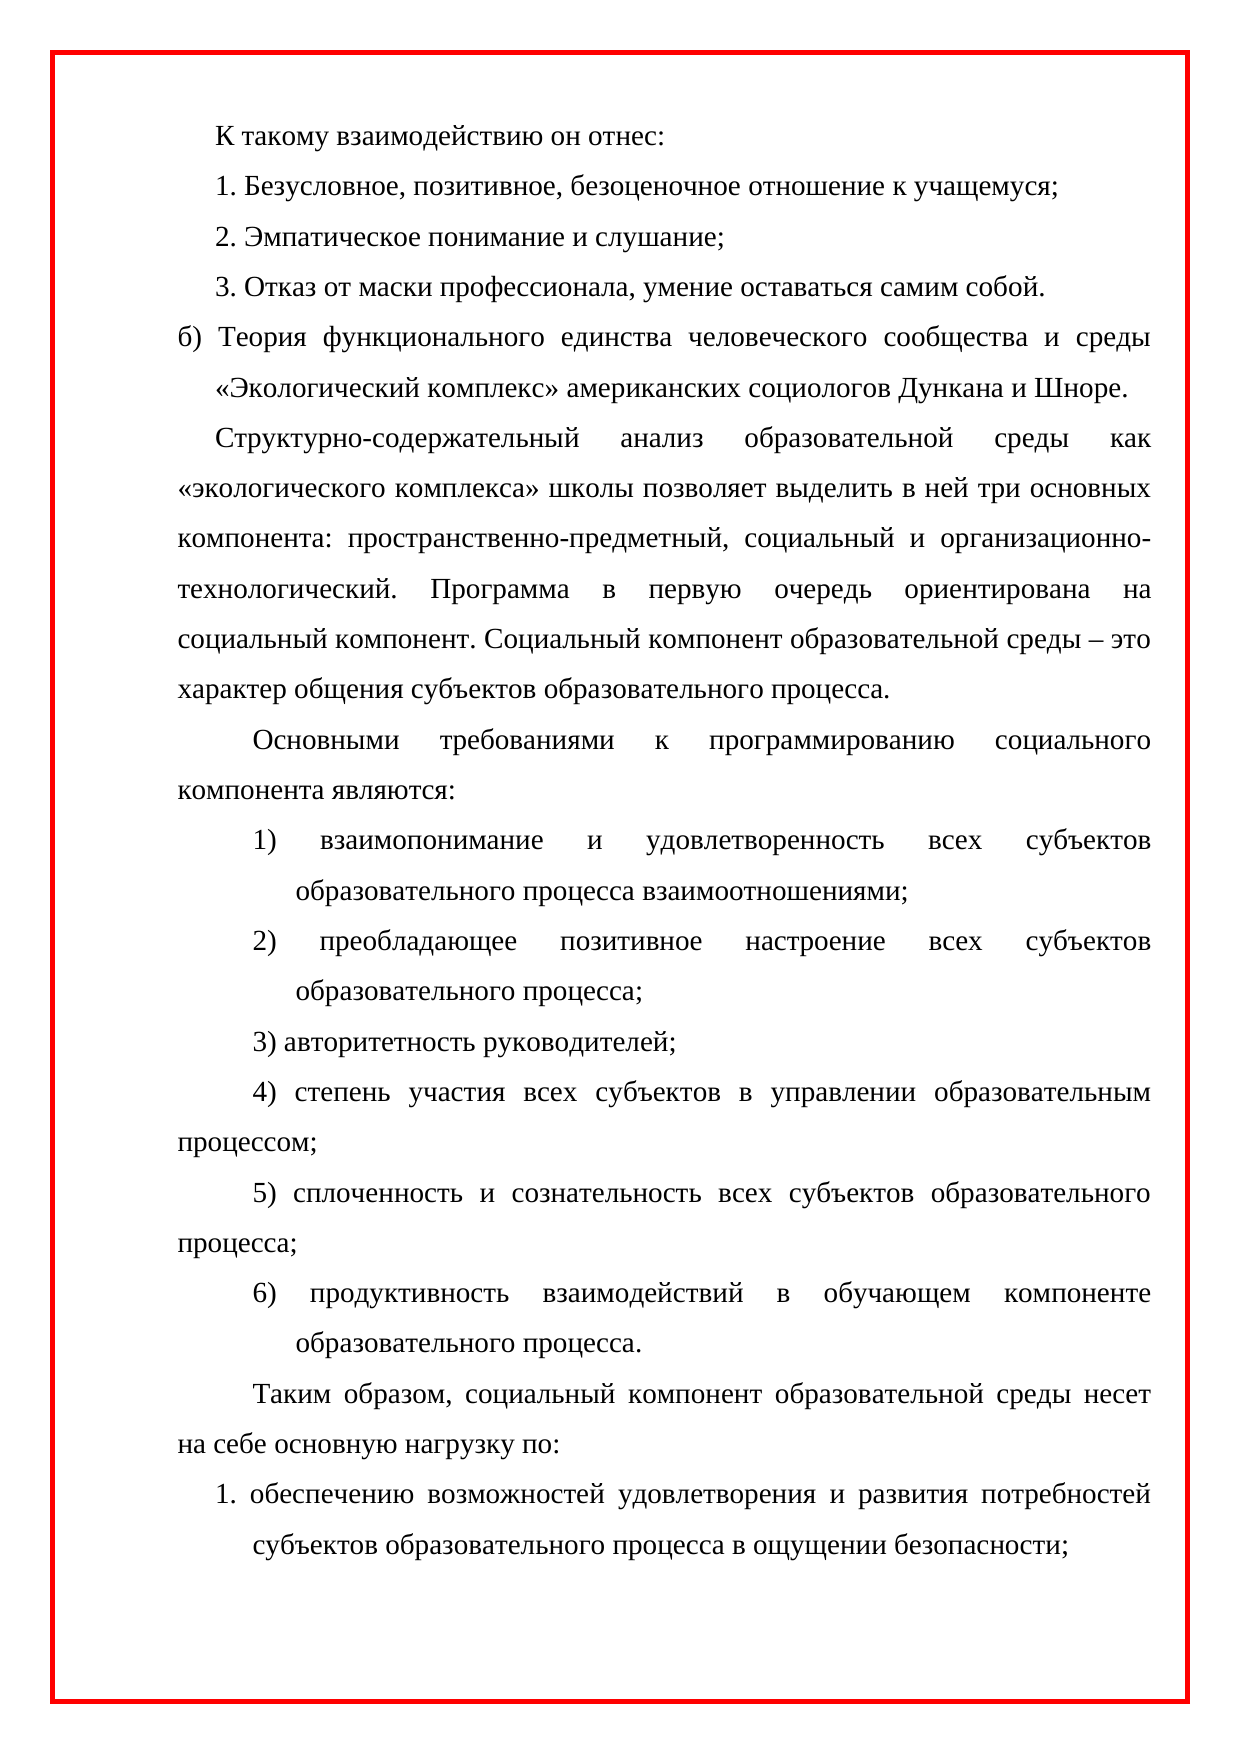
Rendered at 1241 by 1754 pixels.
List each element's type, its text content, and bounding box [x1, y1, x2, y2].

text 5) сплоченность и сознательность всех субъектов образовательного процесса; [177, 1175, 1152, 1258]
text Таким образом, социальный компонент образовательной среды несет на себе основную нагрузку по: [177, 1376, 1152, 1460]
text 3) авторитетность руководителей; [177, 1024, 1152, 1057]
text 6) продуктивность взаимодействий в обучающем компоненте образовательного процесса. [252, 1275, 1152, 1359]
text Структурно-содержательный анализ образовательной среды как «экологического комплекса» школы позволяет выделить в ней три основных компонента: пространственно-предметный, социальный и организационно-технологический. Программа в первую очередь ориентирована на социальный компонент. Социальный компонент образовательной среды – это характер общения субъектов образовательного процесса. [177, 420, 1152, 705]
text 4) степень участия всех субъектов в управлении образовательным процессом; [177, 1074, 1152, 1158]
text б) Теория функционального единства человеческого сообщества и среды «Экологический комплекс» американских социологов Дункана и Шноре. [177, 319, 1152, 403]
text 2) преобладающее позитивное настроение всех субъектов образовательного процесса; [252, 923, 1152, 1007]
text Основными требованиями к программированию социального компонента являются: [177, 722, 1152, 806]
text К такому взаимодействию он отнес: [215, 118, 1152, 152]
text 2. Эмпатическое понимание и слушание; [215, 219, 1152, 252]
text 1. обеспечению возможностей удовлетворения и развития потребностей субъектов образовательного процесса в ощущении безопасности; [215, 1477, 1152, 1560]
text 1. Безусловное, позитивное, безоценочное отношение к учащемуся; [215, 168, 1152, 202]
text 3. Отказ от маски профессионала, умение оставаться самим собой. [215, 269, 1152, 303]
text 1) взаимопонимание и удовлетворенность всех субъектов образовательного процесса взаимоотношениями; [252, 822, 1152, 906]
